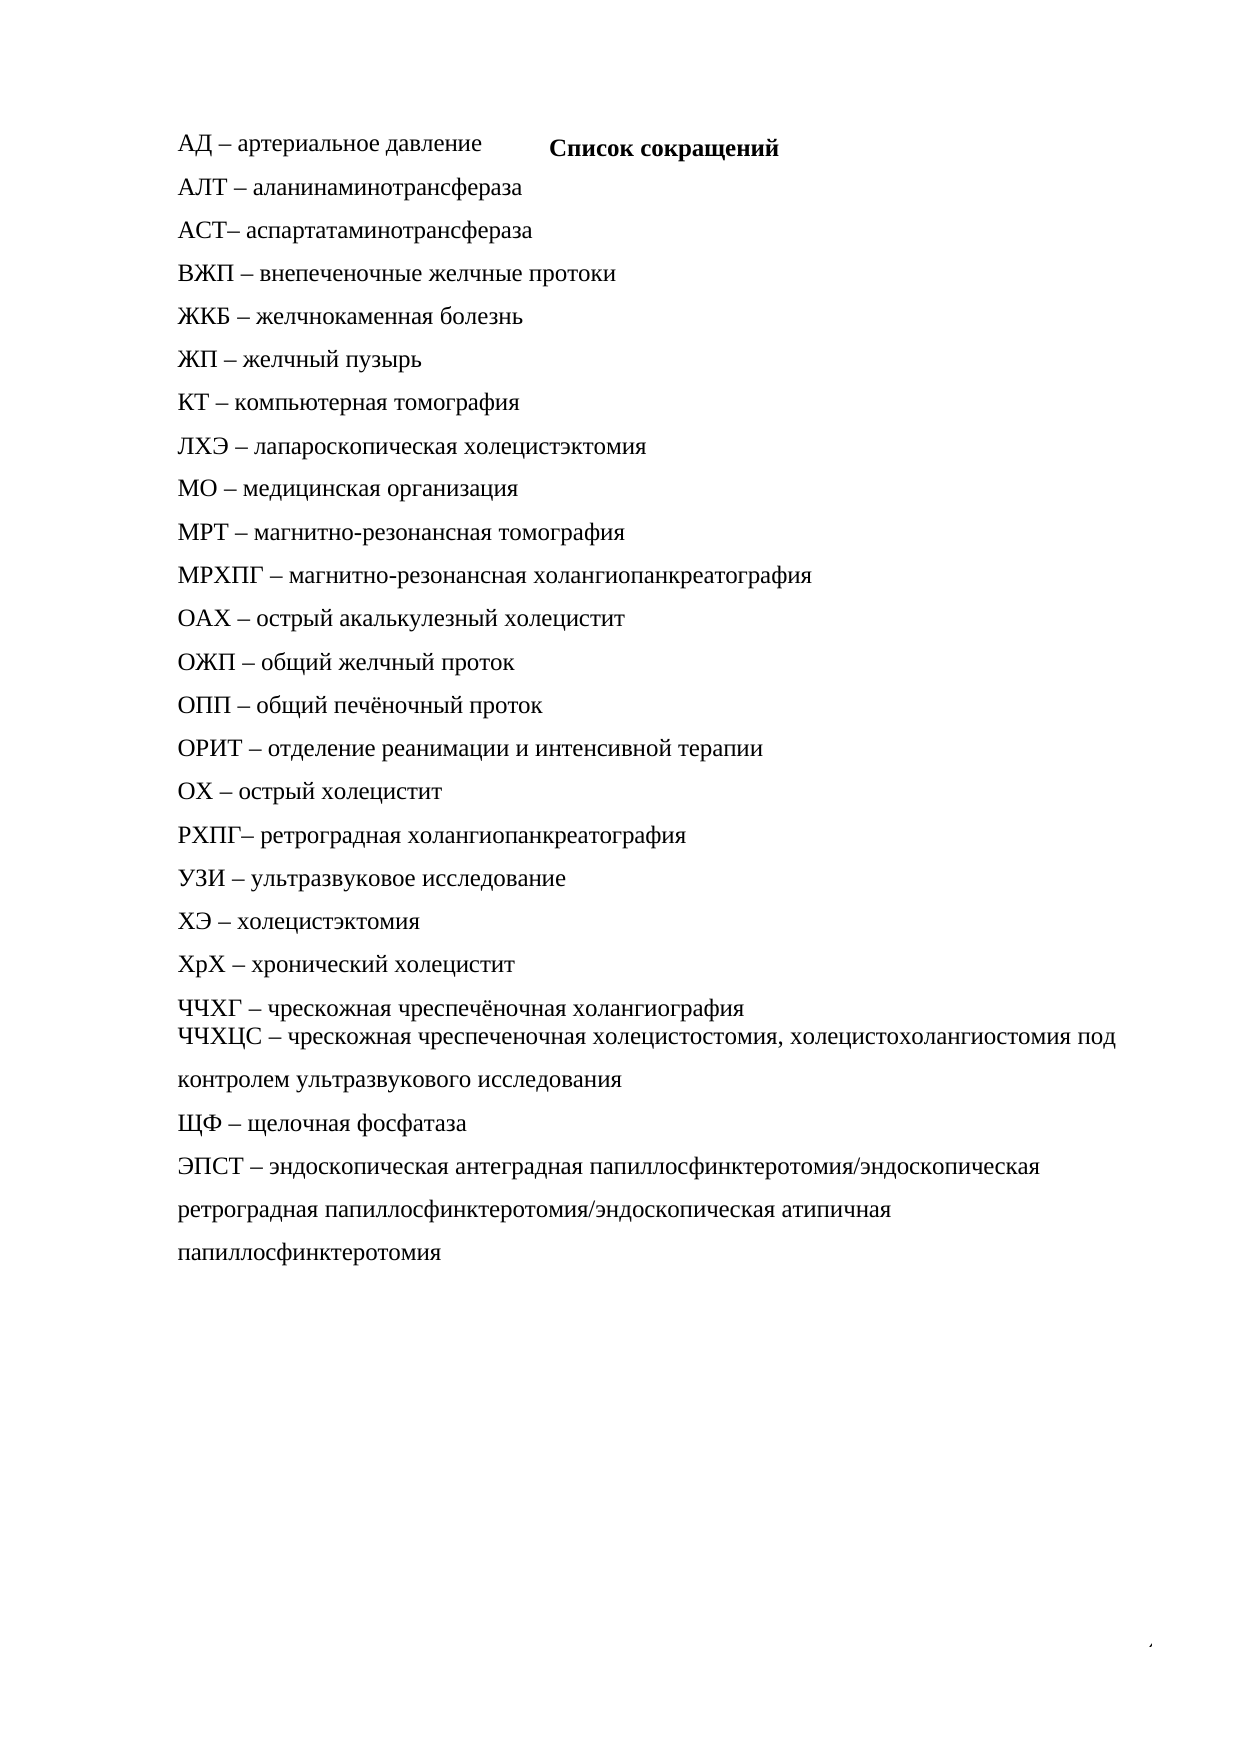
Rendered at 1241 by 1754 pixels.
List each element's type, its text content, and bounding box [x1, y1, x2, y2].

text ЩФ – щелочная фосфатаза [177, 1108, 1163, 1137]
text ВЖП – внепеченочные желчные протоки ЖКБ – желчнокаменная болезнь [177, 258, 666, 330]
text ОЖП – общий желчный проток ОПП – общий печёночный проток [177, 647, 566, 719]
text ACT– аспартатаминотрансфераза [177, 215, 535, 244]
text ЭПСТ – эндоскопическая антеградная папиллосфинктеротомия/эндоскопическая ретроградная папиллосфинктеротомия/эндоскопическая атипичная папиллосфинктеротомия [177, 1151, 1135, 1266]
text АД – артериальное давление АЛТ – аланинаминотрансфераза [177, 128, 524, 200]
text КТ – компьютерная томография [177, 387, 1163, 416]
text ЧЧХЦС – чрескожная чреспеченочная холецистостомия, холецистохолангиостомия под контролем ультразвукового исследования [177, 1021, 1135, 1093]
text РХПГ– ретроградная холангиопанкреатография УЗИ – ультразвуковое исследование [177, 820, 732, 892]
text ЧЧХГ – чрескожная чреспечёночная холангиография [177, 993, 1163, 1021]
subtitle Список сокращений [549, 133, 1163, 161]
text ОРИТ – отделение реанимации и интенсивной терапии ОХ – острый холецистит [177, 733, 796, 805]
text ЛХЭ – лапароскопическая холецистэктомия МО – медицинская организация [177, 431, 684, 502]
text МРТ – магнитно-резонансная томография [177, 517, 1163, 546]
text ХЭ – холецистэктомия [177, 906, 1163, 935]
text ЖП – желчный пузырь [177, 344, 1163, 373]
text МРХПГ – магнитно-резонансная холангиопанкреатография ОАХ – острый акалькулезный холецистит [177, 560, 819, 632]
text ХрХ – хронический холецистит [177, 949, 1163, 978]
